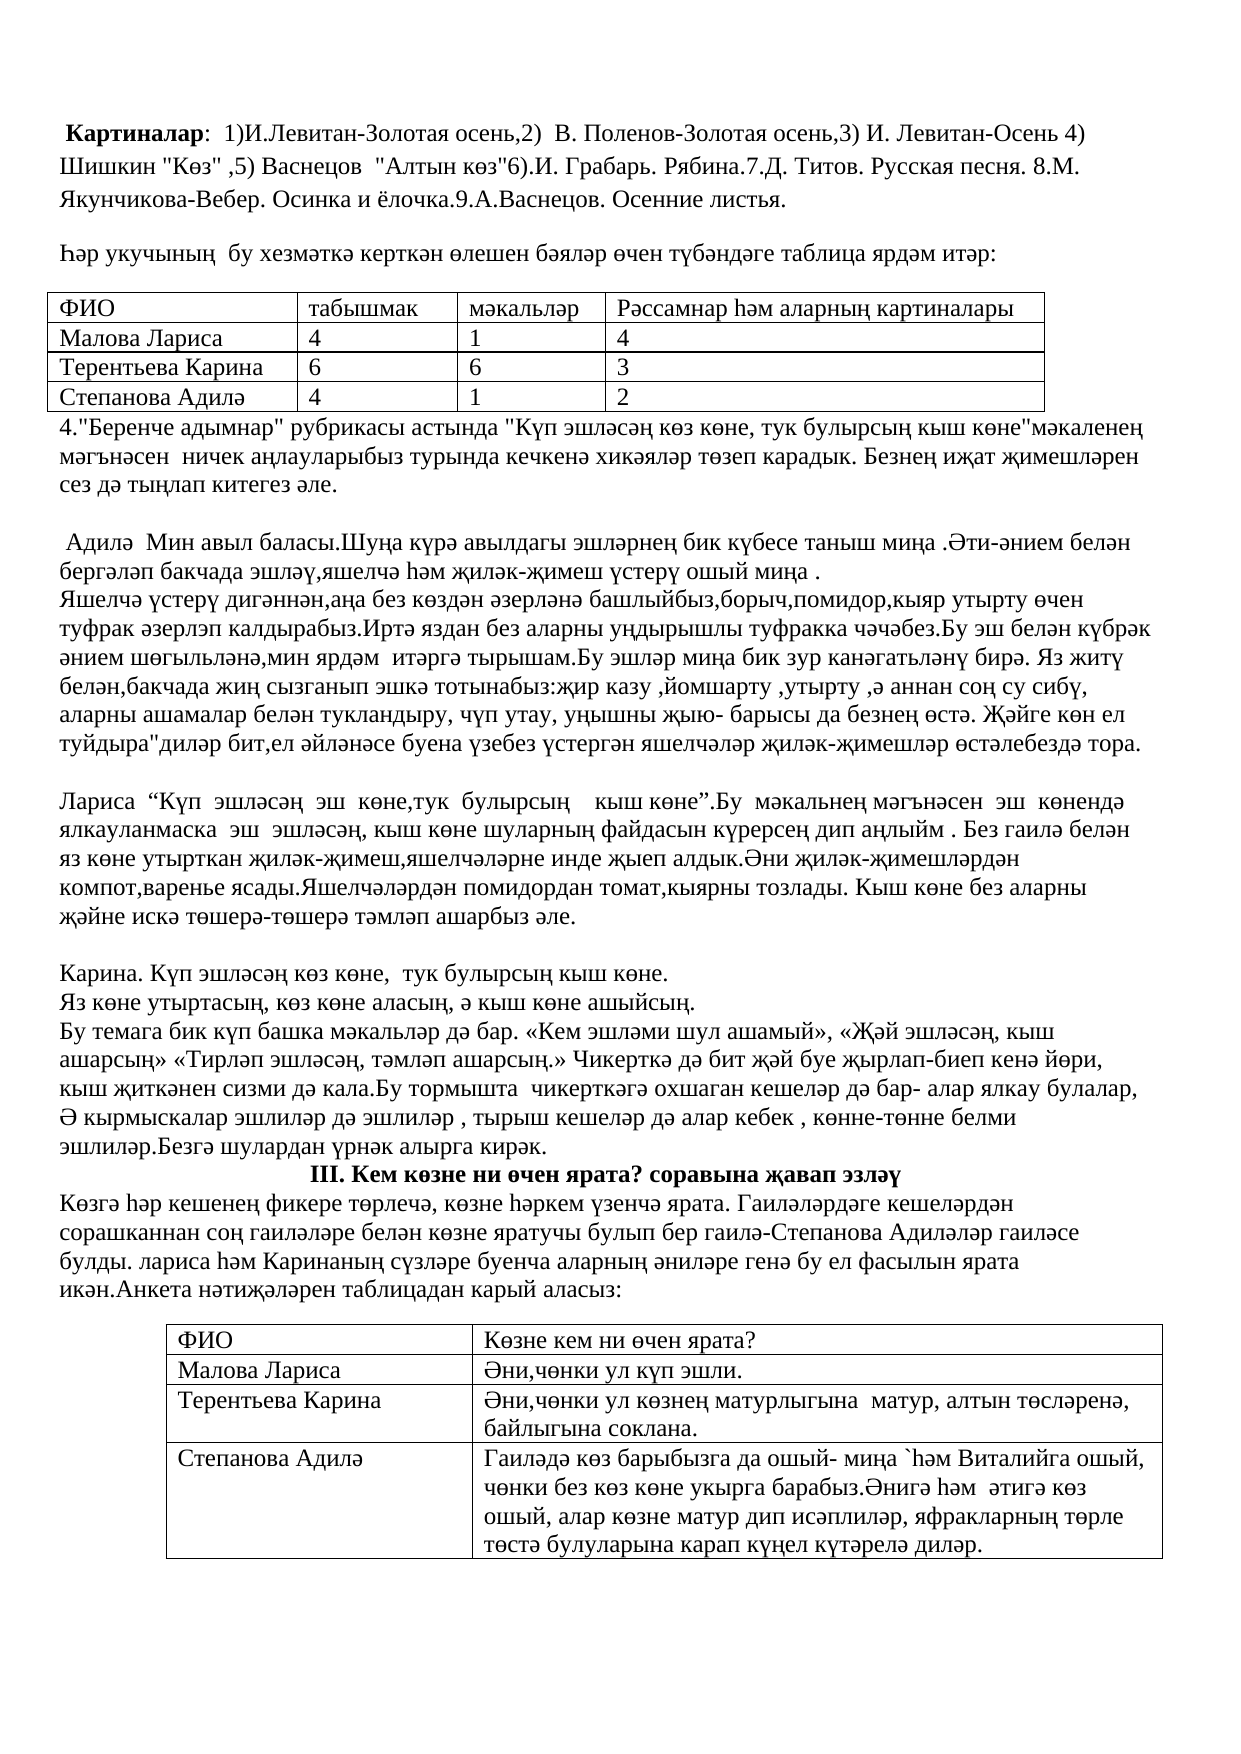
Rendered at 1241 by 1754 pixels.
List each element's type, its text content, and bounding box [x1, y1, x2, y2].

table_cell 3 [606, 353, 1044, 381]
list Карина. Күп эшләсәң көз көне, тук булырсың кыш көне. Яз көне утыртасың, көз көне аласың, ә кыш көне ашыйсың. Бу темага бик күп башка мәкальләр дә бар. «Кем эшләми шул ашамый», «Җәй эшләсәң, кыш ашарсың» «Тирләп эшләсәң, тәмләп ашарсың.» Чикерткә дә бит җәй буе җырлап-биеп кенә йөри, кыш җиткәнен сизми дә кала.Бу тормышта чикерткәгә охшаган кешеләр дә бар- алар ялкау булалар, Ә кырмыскалар эшлиләр дә эшлиләр , тырыш кешеләр дә алар кебек , көнне-төнне белми эшлиләр.Безгә шулардан үрнәк алырга кирәк. [59, 958, 1152, 1159]
table_cell 6 [458, 353, 605, 381]
table_cell 4 [298, 382, 457, 411]
table_header мәкальләр [458, 293, 605, 322]
table_cell Степанова Адилә [48, 382, 297, 411]
table_cell 1 [458, 382, 605, 411]
table_cell 2 [606, 382, 1044, 411]
table_header табышмак [298, 293, 457, 322]
table_header ФИО [48, 293, 297, 322]
table_cell Әни,чөнки ул көзнең матурлыгына матур, алтын төсләренә, байлыгына соклана. [473, 1385, 1162, 1442]
text Яшелчә үстерү дигәннән,аңа без көздән әзерләнә башлыйбыз,борыч,помидор,кыяр утырту өчен туфрак әзерлэп калдырабыз.Иртә яздан без аларны уңдырышлы туфракка чәчәбез.Бу эш белән күбрәк әнием шөгыльләнә,мин ярдәм итәргә тырышам.Бу эшләр миңа бик зур канәгатьләнү бирә. Яз житү белән,бакчада жиң сызганып эшкә тотынабыз:җир казу ,йомшарту ,утырту ,ә аннан соң су сибү, аларны ашамалар белән тукландыру, чүп утау, уңышны җыю- барысы да безнең өстә. Җәйге көн ел туйдыра"диләр бит,ел әйләнәсе буена үзебез үстергән яшелчәләр җиләк-җимешләр өстәлебездә тора. [59, 584, 1152, 757]
text Адилә Мин авыл баласы.Шуңа күрә авылдагы эшләрнең бик күбесе таныш миңа .Әти-әнием белән бергәләп бакчада эшләү,яшелчә һәм җиләк-җимеш үстерү ошый миңа . [59, 527, 1152, 584]
table_header Рәссамнар һәм аларның картиналары [606, 293, 1044, 322]
list Көзгә һәр кешенең фикере төрлечә, көзне һәркем үзенчә ярата. Гаиләләрдәге кешеләрдән сорашканнан соң гаиләләре белән көзне яратучы булып бер гаилә-Степанова Адиләләр гаиләсе булды. лариса һәм Каринаның сүзләре буенча аларның әниләре генә бу ел фасылын ярата икән.Анкета нәтиҗәләрен таблицадан карый аласыз: [59, 1188, 1152, 1303]
table_cell Терентьева Карина [48, 353, 297, 381]
table_cell Гаиләдә көз барыбызга да ошый- миңа `һәм Виталийга ошый, чөнки без көз көне укырга барабыз.Әнигә һәм әтигә көз ошый, алар көзне матур дип исәплиләр, яфракларның төрле төстә булуларына карап күңел күтәрелә диләр. [473, 1443, 1162, 1558]
table_header Көзне кем ни өчен ярата? [473, 1325, 1162, 1354]
list III. Кем көзне ни өчен ярата? соравына җавап эзләү [59, 1159, 1152, 1188]
table_cell Әни,чөнки ул күп эшли. [473, 1355, 1162, 1384]
table_cell 4 [298, 323, 457, 351]
text Картиналар: 1)И.Левитан-Золотая осень,2) В. Поленов-Золотая осень,3) И. Левитан-Осень 4) Шишкин "Көз" ,5) Ваcнецов "Алтын көз"6).И. Грабарь. Рябина.7.Д. Титов. Русская песня. 8.М. Якунчикова-Вебер. Осинка и ёлочка.9.А.Васнецов. Осенние листья. [59, 118, 1152, 213]
text Лариса “Күп эшләсәң эш көне,тук булырсың кыш көне”.Бу мәкальнең мәгънәсен эш көнендә ялкауланмаска эш эшләсәң, кыш көне шуларның файдасын күрерсең дип аңлыйм . Без гаилә белән яз көне утырткан җиләк-җимеш,яшелчәләрне инде җыеп алдык.Әни җиләк-җимешләрдән компот,варенье ясады.Яшелчәләрдән помидордан томат,кыярны тозлады. Кыш көне без аларны җәйне искә төшерә-төшерә тәмләп ашарбыз әле. [59, 786, 1152, 929]
table_cell 6 [298, 353, 457, 381]
table_cell Степанова Адилә [167, 1443, 472, 1558]
table_cell Малова Лариса [48, 323, 297, 351]
text Һәр укучының бу хезмәткә керткән өлешен бәяләр өчен түбәндәге таблица ярдәм итәр: [59, 238, 1152, 267]
table_cell 1 [458, 323, 605, 351]
text 4."Беренче адымнар" рубрикасы астында "Күп эшләсәң көз көне, тук булырсың кыш көне"мәкаленең мәгънәсен ничек аңлауларыбыз турында кечкенә хикәяләр төзеп карадык. Безнең иҗат җимешләрен сез дә тыңлап китегез әле. [59, 412, 1152, 498]
table_cell 4 [606, 323, 1044, 351]
table_cell Терентьева Карина [167, 1385, 472, 1442]
table_cell Малова Лариса [167, 1355, 472, 1384]
table_header ФИО [167, 1325, 472, 1354]
